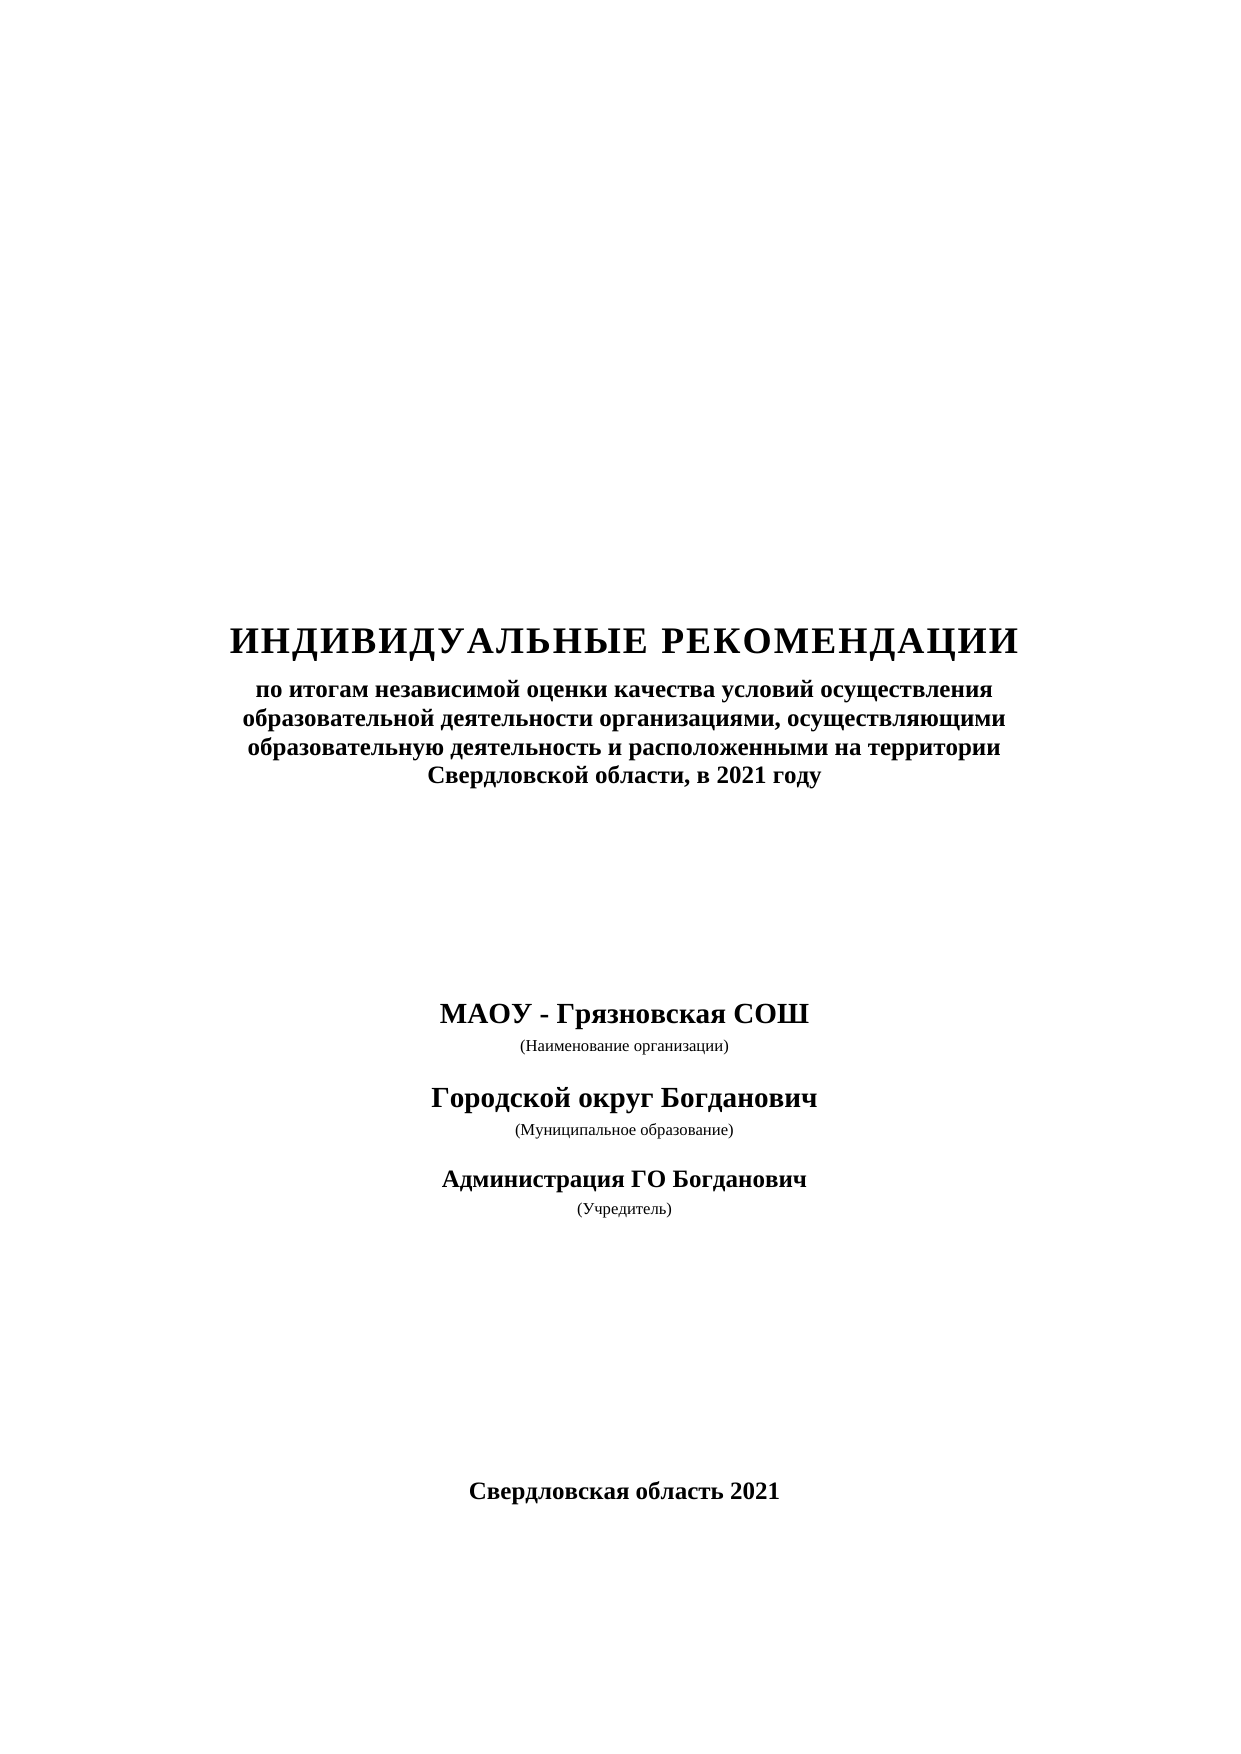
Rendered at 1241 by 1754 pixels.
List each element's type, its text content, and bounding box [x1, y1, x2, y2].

text ИНДИВИДУАЛЬНЫЕ РЕКОМЕНДАЦИИ [177, 619, 1071, 662]
text (Муниципальное образование) [177, 1120, 1071, 1139]
text (Наименование организации) [177, 1036, 1071, 1055]
text МАОУ - Грязновская СОШ [177, 996, 1071, 1030]
text Свердловская область 2021 [177, 1476, 1071, 1505]
text по итогам независимой оценки качества условий осуществления образовательной деятельности организациями, осуществляющими образовательную деятельность и расположенными на территории Свердловской области, в 2021 году [177, 674, 1071, 789]
text Городской округ Богданович [177, 1080, 1071, 1114]
text Администрация ГО Богданович [177, 1164, 1071, 1193]
text (Учредитель) [177, 1199, 1071, 1218]
